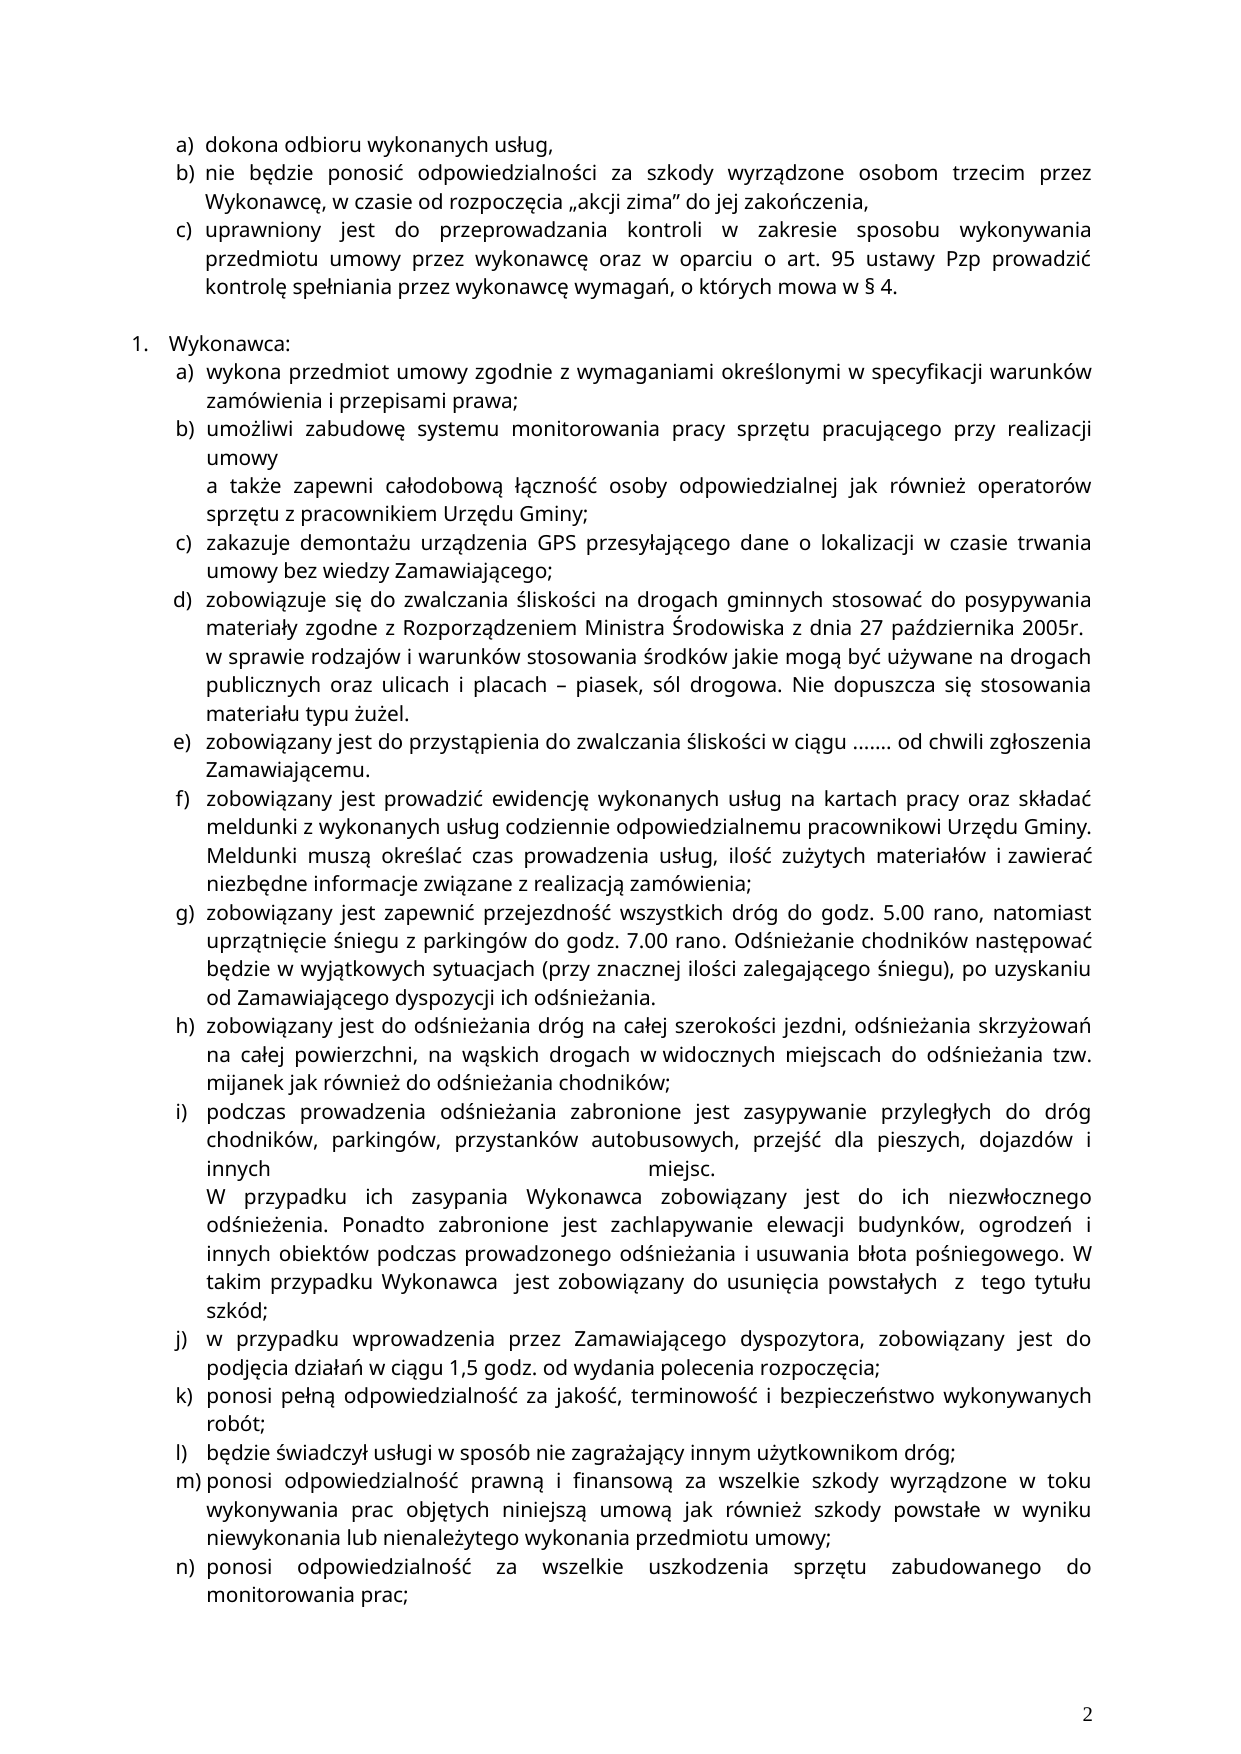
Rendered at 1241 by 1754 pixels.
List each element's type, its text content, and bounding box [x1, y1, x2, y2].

list umożliwi zabudowę systemu monitorowania pracy sprzętu pracującego przy realizacji umowy a także zapewni całodobową łączność osoby odpowiedzialnej jak również operatorów sprzętu z pracownikiem Urzędu Gminy; [175, 414, 1092, 528]
list w przypadku wprowadzenia przez Zamawiającego dyspozytora, zobowiązany jest do podjęcia działań w ciągu 1,5 godz. od wydania polecenia rozpoczęcia; [175, 1324, 1092, 1381]
list zobowiązany jest zapewnić przejezdność wszystkich dróg do godz. 5.00 rano, natomiast uprzątnięcie śniegu z parkingów do godz. 7.00 rano. Odśnieżanie chodników następować będzie w wyjątkowych sytuacjach (przy znacznej ilości zalegającego śniegu), po uzyskaniu od Zamawiającego dyspozycji ich odśnieżania. [175, 898, 1092, 1011]
list Wykonawca: [131, 329, 1092, 357]
list nie będzie ponosić odpowiedzialności za szkody wyrządzone osobom trzecim przez Wykonawcę, w czasie od rozpoczęcia „akcji zima” do jej zakończenia, [176, 158, 1092, 215]
list ponosi pełną odpowiedzialność za jakość, terminowość i bezpieczeństwo wykonywanych robót; [175, 1381, 1092, 1438]
list wykona przedmiot umowy zgodnie z wymaganiami określonymi w specyfikacji warunków zamówienia i przepisami prawa; [176, 357, 1092, 414]
list zobowiązany jest do przystąpienia do zwalczania śliskości w ciągu ....... od chwili zgłoszenia Zamawiającemu. [173, 727, 1092, 784]
list zobowiązuje się do zwalczania śliskości na drogach gminnych stosować do posypywania materiały zgodne z Rozporządzeniem Ministra Środowiska z dnia 27 października 2005r. w sprawie rodzajów i warunków stosowania środków jakie mogą być używane na drogach publicznych oraz ulicach i placach – piasek, sól drogowa. Nie dopuszcza się stosowania materiału typu żużel. [173, 585, 1092, 727]
list dokona odbioru wykonanych usług, [176, 130, 1092, 158]
list ponosi odpowiedzialność za wszelkie uszkodzenia sprzętu zabudowanego do monitorowania prac; [175, 1552, 1092, 1609]
list zobowiązany jest prowadzić ewidencję wykonanych usług na kartach pracy oraz składać meldunki z wykonanych usług codziennie odpowiedzialnemu pracownikowi Urzędu Gminy. Meldunki muszą określać czas prowadzenia usług, ilość zużytych materiałów i zawierać niezbędne informacje związane z realizacją zamówienia; [175, 784, 1092, 898]
list uprawniony jest do przeprowadzania kontroli w zakresie sposobu wykonywania przedmiotu umowy przez wykonawcę oraz w oparciu o art. 95 ustawy Pzp prowadzić kontrolę spełniania przez wykonawcę wymagań, o których mowa w § 4. [176, 215, 1092, 301]
list zakazuje demontażu urządzenia GPS przesyłającego dane o lokalizacji w czasie trwania umowy bez wiedzy Zamawiającego; [175, 528, 1092, 585]
list podczas prowadzenia odśnieżania zabronione jest zasypywanie przyległych do dróg chodników, parkingów, przystanków autobusowych, przejść dla pieszych, dojazdów i innych miejsc. W przypadku ich zasypania Wykonawca zobowiązany jest do ich niezwłocznego odśnieżenia. Ponadto zabronione jest zachlapywanie elewacji budynków, ogrodzeń i innych obiektów podczas prowadzonego odśnieżania i usuwania błota pośniegowego. W takim przypadku Wykonawca jest zobowiązany do usunięcia powstałych z tego tytułu szkód; [175, 1097, 1092, 1324]
list ponosi odpowiedzialność prawną i finansową za wszelkie szkody wyrządzone w toku wykonywania prac objętych niniejszą umową jak również szkody powstałe w wyniku niewykonania lub nienależytego wykonania przedmiotu umowy; [175, 1466, 1092, 1552]
list będzie świadczył usługi w sposób nie zagrażający innym użytkownikom dróg; [175, 1438, 1092, 1466]
list zobowiązany jest do odśnieżania dróg na całej szerokości jezdni, odśnieżania skrzyżowań na całej powierzchni, na wąskich drogach w widocznych miejscach do odśnieżania tzw. mijanek jak również do odśnieżania chodników; [175, 1011, 1092, 1097]
